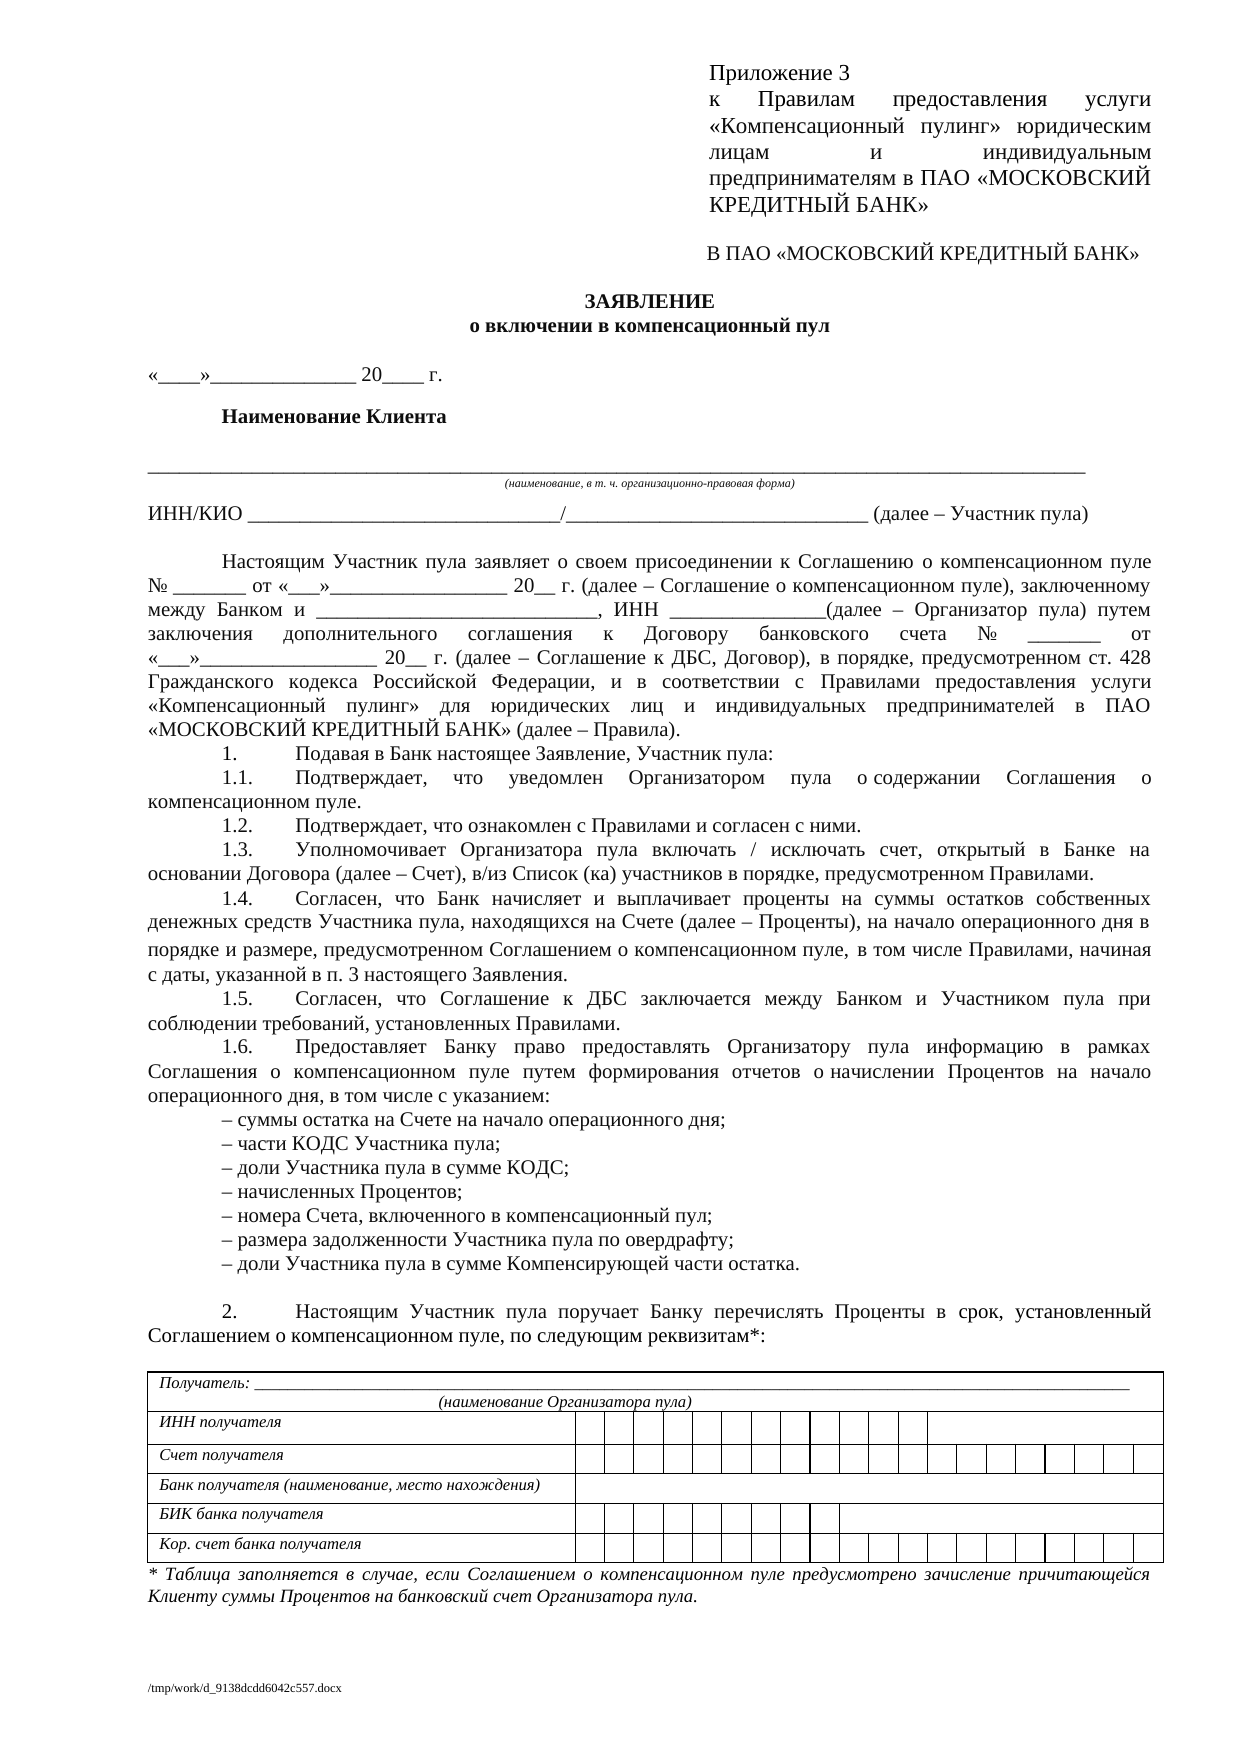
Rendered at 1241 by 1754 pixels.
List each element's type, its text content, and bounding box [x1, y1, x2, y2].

table_cell [840, 1504, 1163, 1532]
table_cell [1046, 1534, 1074, 1562]
table_cell [869, 1534, 898, 1562]
table_cell [840, 1412, 868, 1443]
text к Правилам предоставления услуги «Компенсационный пулинг» юридическим лицам и индивидуальным предпринимателям в ПАО «МОСКОВСКИЙ КРЕДИТНЫЙ БАНК» [709, 85, 1152, 217]
text о включении в компенсационный пул [148, 313, 1152, 337]
table_cell [869, 1445, 898, 1473]
text – номера Счета, включенного в компенсационный пул; [148, 1203, 1152, 1227]
table_cell [722, 1504, 751, 1532]
table_cell [693, 1504, 721, 1532]
table_cell [811, 1445, 839, 1473]
text «____»______________ 20____ г. [148, 362, 1152, 386]
list Согласен, что Банк начисляет и выплачивает проценты на суммы остатков собственных денежных средств Участника пула, находящихся на Счете (далее – Проценты), на начало операционного дня в порядке и размере, предусмотренном Соглашением о компенсационном пуле, в том числе Правилами, начиная с даты, указанной в п. 3 настоящего Заявления. [148, 885, 1152, 986]
table_cell [781, 1504, 809, 1532]
table_cell [957, 1445, 986, 1473]
table_cell [693, 1412, 721, 1443]
table_cell [928, 1534, 956, 1562]
table_cell [1134, 1445, 1163, 1473]
text – доли Участника пула в сумме КОДС; [148, 1155, 1152, 1179]
table_cell [634, 1534, 663, 1562]
table_cell [1075, 1445, 1103, 1473]
table_cell [605, 1445, 633, 1473]
table_cell [957, 1534, 986, 1562]
text Настоящим Участник пула заявляет о своем присоединении к Соглашению о компенсационном пуле № _______ от «___»_________________ 20__ г. (далее – Соглашение о компенсационном пуле), заключенному между Банком и ___________________________, ИНН _______________(далее – Организатор пула) путем заключения дополнительного соглашения к Договору банковского счета № _______ от «___»_________________ 20__ г. (далее – Соглашение к ДБС, Договор), в порядке, предусмотренном ст. 428 Гражданского кодекса Российской Федерации, и в соответствии с Правилами предоставления услуги «Компенсационный пулинг» для юридических лиц и индивидуальных предпринимателей в ПАО «МОСКОВСКИЙ КРЕДИТНЫЙ БАНК» (далее – Правила). [148, 548, 1152, 741]
table_cell [899, 1445, 927, 1473]
text – доли Участника пула в сумме Компенсирующей части остатка. [148, 1251, 1152, 1275]
table_cell [576, 1504, 604, 1532]
table_cell [605, 1534, 633, 1562]
table_cell [1016, 1445, 1044, 1473]
text Приложение 3 [709, 59, 1152, 85]
text – части КОДС Участника пула; [148, 1131, 1152, 1155]
table_cell [811, 1504, 839, 1532]
list Предоставляет Банку право предоставлять Организатору пула информацию в рамках Соглашения о компенсационном пуле путем формирования отчетов о начислении Процентов на начало операционного дня, в том числе с указанием: [148, 1034, 1152, 1107]
list Подавая в Банк настоящее Заявление, Участник пула: [148, 741, 1152, 765]
table_cell [664, 1534, 692, 1562]
table_cell [840, 1445, 868, 1473]
table_cell [634, 1445, 663, 1473]
table_cell БИК банка получателя [148, 1504, 575, 1532]
list Согласен, что Соглашение к ДБС заключается между Банком и Участником пула при соблюдении требований, установленных Правилами. [148, 986, 1152, 1034]
table_cell [869, 1412, 898, 1443]
text * Таблица заполняется в случае, если Соглашением о компенсационном пуле предусмотрено зачисление причитающейся Клиенту суммы Процентов на банковский счет Организатора пула. [148, 1563, 1152, 1606]
table_cell [752, 1412, 780, 1443]
table_cell [634, 1412, 663, 1443]
table_cell [634, 1504, 663, 1532]
table_cell [987, 1534, 1015, 1562]
table_cell Счет получателя [148, 1445, 575, 1473]
text __________________________________________________________________________________________ [148, 452, 1152, 476]
table_header Получатель: _________________________________________________________________________________________________________ (наименование Организатора пула) [148, 1373, 1163, 1411]
table_cell ИНН получателя [148, 1412, 575, 1443]
list Подтверждает, что ознакомлен с Правилами и согласен с ними. [148, 813, 1152, 837]
table_cell [1075, 1534, 1103, 1562]
table_cell [576, 1474, 1163, 1503]
table_cell [899, 1534, 927, 1562]
table_cell [1104, 1534, 1133, 1562]
table_cell [1134, 1534, 1163, 1562]
table_cell [576, 1412, 604, 1443]
text – начисленных Процентов; [148, 1179, 1152, 1203]
table_cell [693, 1534, 721, 1562]
text (наименование, в т. ч. организационно-правовая форма) [148, 476, 1152, 500]
table_cell [840, 1534, 868, 1562]
table_cell [752, 1504, 780, 1532]
list Подтверждает, что уведомлен Организатором пула о содержании Соглашения о компенсационном пуле. [148, 765, 1152, 813]
table_cell [576, 1534, 604, 1562]
table_cell [781, 1412, 809, 1443]
text В ПАО «МОСКОВСКИЙ КРЕДИТНЫЙ БАНК» [148, 241, 1152, 265]
text – суммы остатка на Счете на начало операционного дня; [148, 1107, 1152, 1131]
text ИНН/КИО ______________________________/_____________________________ (далее – Участник пула) [148, 500, 1152, 524]
table_cell [987, 1445, 1015, 1473]
text – размера задолженности Участника пула по овердрафту; [148, 1227, 1152, 1251]
table_cell [1046, 1445, 1074, 1473]
table_cell [605, 1412, 633, 1443]
text ЗАЯВЛЕНИЕ [148, 289, 1152, 313]
table_cell [1016, 1534, 1044, 1562]
table_cell [781, 1534, 809, 1562]
text Наименование Клиента [148, 404, 1152, 428]
table_cell [811, 1412, 839, 1443]
table_cell [928, 1445, 956, 1473]
table_cell [928, 1412, 1163, 1443]
list Настоящим Участник пула поручает Банку перечислять Проценты в срок, установленный Соглашением о компенсационном пуле, по следующим реквизитам*: [148, 1299, 1152, 1347]
table_cell [664, 1412, 692, 1443]
table_cell [722, 1445, 751, 1473]
table_cell [605, 1504, 633, 1532]
table_cell [1104, 1445, 1133, 1473]
table_cell [752, 1445, 780, 1473]
table_cell Кор. счет банка получателя [148, 1534, 575, 1562]
table_cell [722, 1534, 751, 1562]
table_cell [664, 1445, 692, 1473]
table_cell [899, 1412, 927, 1443]
table_cell [781, 1445, 809, 1473]
table_cell Банк получателя (наименование, место нахождения) [148, 1474, 575, 1503]
table_cell [693, 1445, 721, 1473]
table_cell [664, 1504, 692, 1532]
list Уполномочивает Организатора пула включать / исключать счет, открытый в Банке на основании Договора (далее – Счет), в/из Список (ка) участников в порядке, предусмотренном Правилами. [148, 837, 1152, 885]
table_cell [752, 1534, 780, 1562]
table_cell [811, 1534, 839, 1562]
table_cell [576, 1445, 604, 1473]
table_cell [722, 1412, 751, 1443]
